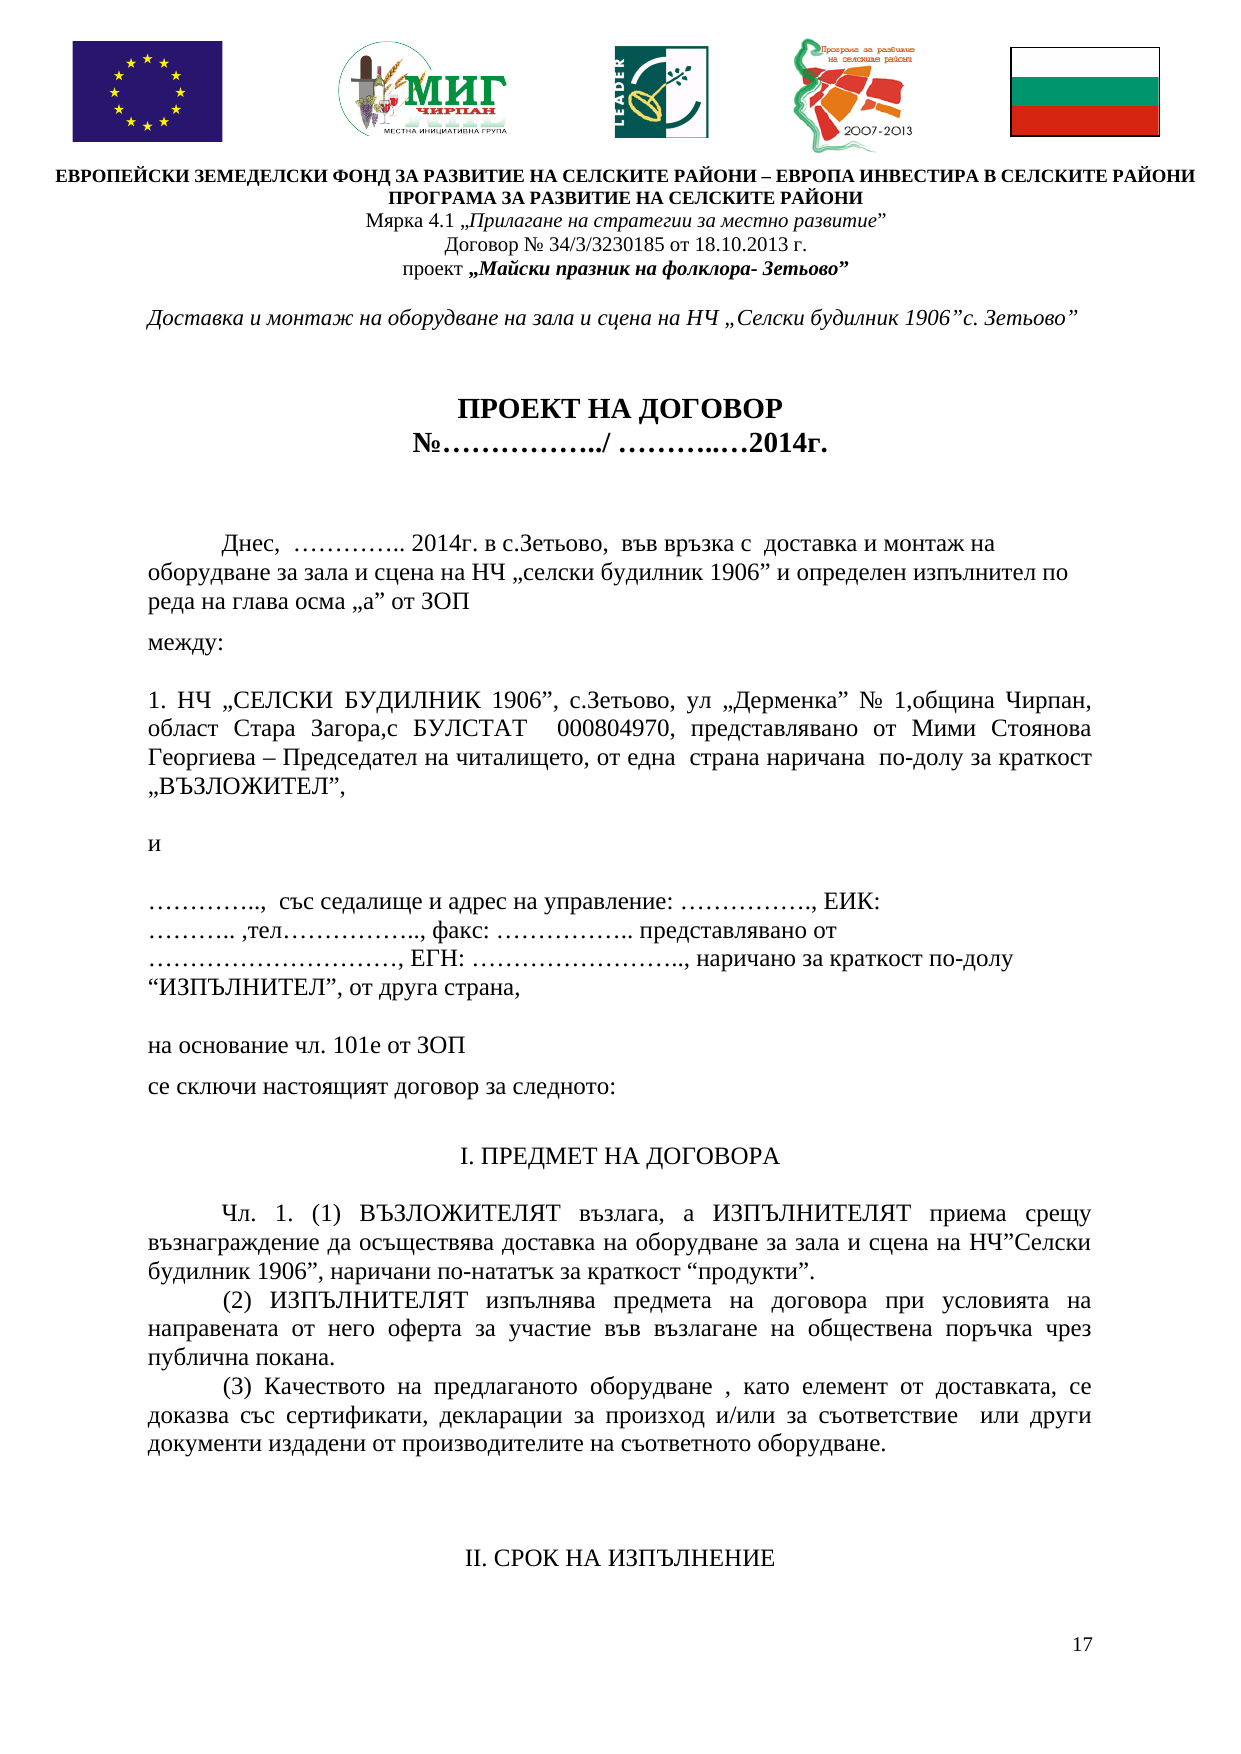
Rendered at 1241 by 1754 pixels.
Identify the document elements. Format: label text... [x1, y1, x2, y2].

text ПРОЕКТ НА ДОГОВОР [148, 391, 1093, 425]
picture [1012, 48, 1159, 135]
text ………….., със седалище и адрес на управление: ……………., ЕИК: ……….. ,тел…………….., факс: …………….. представлявано от …………………………, ЕГН: …………………….., наричано за краткост по-долу “ИЗПЪЛНИТЕЛ”, от друга страна, [148, 886, 1093, 1001]
text се сключи настоящият договор за следното: [148, 1071, 1093, 1100]
text и [148, 828, 1093, 857]
picture [72, 41, 223, 142]
text (3) Качеството на предлаганото оборудване , като елемент от доставката, се доказва със сертификати, декларации за произход и/или за съответствие или други документи издадени от производителите на съответното оборудване. [148, 1371, 1093, 1457]
text между: [148, 627, 1093, 656]
text ІІ. СРОК НА ИЗПЪЛНЕНИЕ [148, 1543, 1093, 1572]
picture [614, 46, 709, 138]
text (2) ИЗПЪЛНИТЕЛЯТ изпълнява предмета на договора при условията на направената от него оферта за участие във възлагане на обществена поръчка чрез публична покана. [148, 1285, 1093, 1371]
text №……………../ ………..…2014г. [148, 425, 1093, 458]
text Днес, ………….. 2014г. в с.Зетьово, във връзка с доставка и монтаж на оборудване за зала и сцена на НЧ „селски будилник 1906” и определен изпълнител по реда на глава осма „а” от ЗОП [148, 528, 1093, 615]
text на основание чл. 101е от ЗОП [148, 1030, 1093, 1058]
text І. ПРЕДМЕТ НА ДОГОВОРА [148, 1141, 1093, 1170]
picture [785, 29, 917, 157]
text Чл. 1. (1) ВЪЗЛОЖИТЕЛЯТ възлага, а ИЗПЪЛНИТЕЛЯТ приема срещу възнаграждение да осъществява доставка на оборудване за зала и сцена на НЧ”Селски будилник 1906”, наричани по-нататък за краткост “продукти”. [148, 1198, 1093, 1285]
text 1. НЧ „СЕЛСКИ БУДИЛНИК 1906”, с.Зетьово, ул „Дерменка” № 1,община Чирпан, област Стара Загора,с БУЛСТАТ 000804970, представлявано от Мими Стоянова Георгиева – Председател на читалището, от една страна наричана по-долу за краткост „ВЪЗЛОЖИТЕЛ”, [148, 685, 1093, 800]
picture [338, 41, 507, 136]
